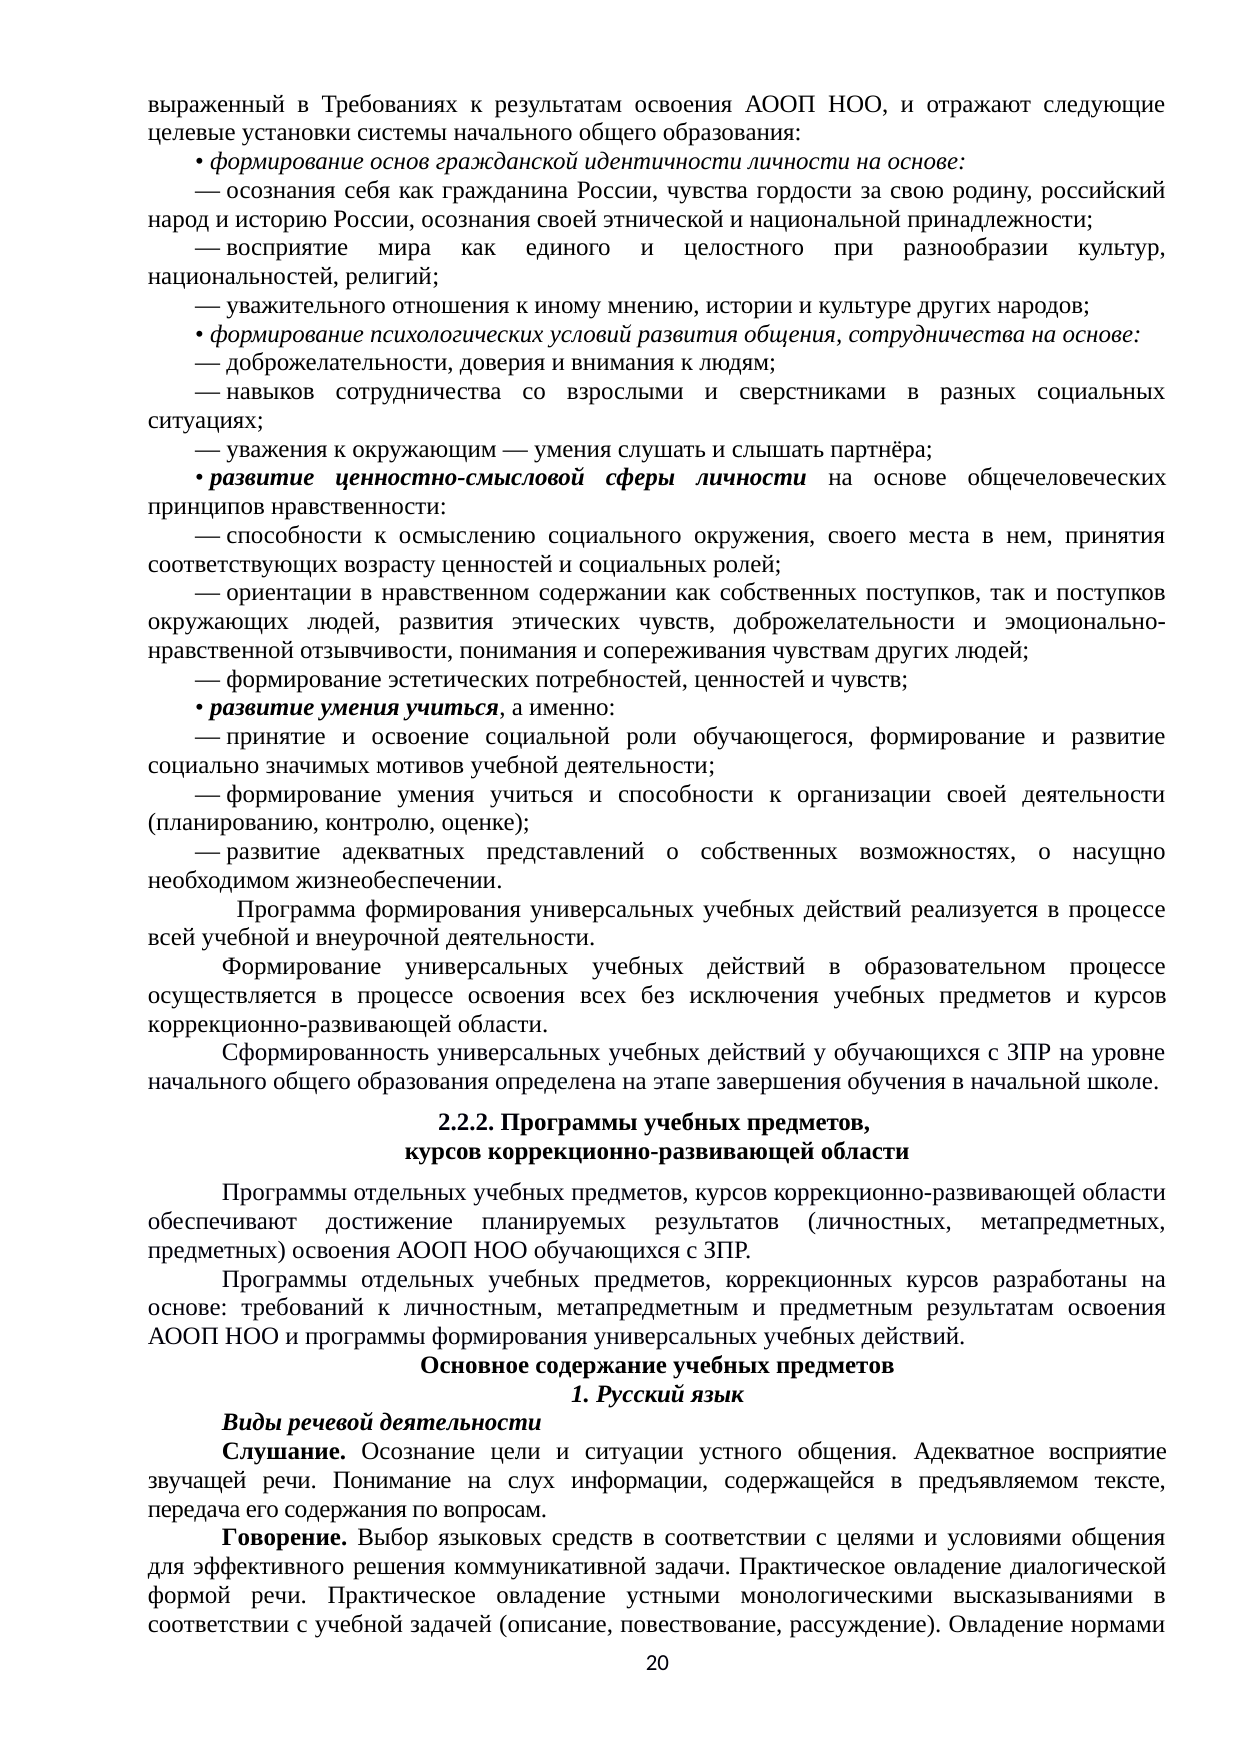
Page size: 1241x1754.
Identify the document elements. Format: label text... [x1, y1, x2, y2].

text — навыков сотрудничества со взрослыми и сверстниками в разных социальных ситуациях; [148, 376, 1167, 434]
text Программы отдельных учебных предметов, коррекционных курсов разработаны на основе: требований к личностным, метапредметным и предметным результатам освоения АООП НОО и программы формирования универсальных учебных действий. [148, 1264, 1167, 1350]
text — формирование эстетических потребностей, ценностей и чувств; [148, 664, 1167, 692]
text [148, 1522, 1167, 1637]
text — способности к осмыслению социального окружения, своего места в нем, принятия соответствующих возрасту ценностей и социальных ролей; [148, 520, 1167, 577]
text • формирование психологических условий развития общения, сотрудничества на основе: [148, 319, 1167, 347]
text — ориентации в нравственном содержании как собственных поступков, так и поступков окружающих людей, развития этических чувств, доброжелательности и эмоционально-нравственной отзывчивости, понимания и сопереживания чувствам других людей; [148, 577, 1167, 664]
text • развитие умения учиться, а именно: [148, 692, 1167, 721]
text 1. Русский язык [148, 1379, 1167, 1407]
text • развитие ценностно-смысловой сферы личности на основе общечеловеческих принципов нравственности: [148, 462, 1167, 520]
text Программа формирования универсальных учебных действий реализуется в процессе всей учебной и внеурочной деятельности. [148, 894, 1167, 951]
text Виды речевой деятельности [148, 1407, 1167, 1436]
text Основное содержание учебных предметов [148, 1350, 1167, 1379]
text — развитие адекватных представлений о собственных возможностях, о насущно необходимом жизнеобеспечении. [148, 836, 1167, 894]
text 2.2.2. Программы учебных предметов, курсов коррекционно-развивающей области [148, 1107, 1167, 1165]
text — осознания себя как гражданина России, чувства гордости за свою родину, российский народ и историю России, осознания своей этнической и национальной принадлежности; [148, 175, 1167, 232]
text — уважения к окружающим — умения слушать и слышать партнёра; [148, 434, 1167, 462]
text • формирование основ гражданской идентичности личности на основе: [148, 146, 1167, 175]
text — доброжелательности, доверия и внимания к людям; [148, 347, 1167, 376]
text — формирование умения учиться и способности к организации своей деятельности (планированию, контролю, оценке); [148, 779, 1167, 836]
text — принятие и освоение социальной роли обучающегося, формирование и развитие социально значимых мотивов учебной деятельности; [148, 721, 1167, 779]
text Слушание. Осознание цели и ситуации устного общения. Адекватное восприятие звучащей речи. Понимание на слух информации, содержащейся в предъявляемом тексте, передача его содержания по вопросам. [148, 1436, 1167, 1522]
text — уважительного отношения к иному мнению, истории и культуре других народов; [148, 290, 1167, 319]
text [148, 89, 1167, 146]
text — восприятие мира как единого и целостного при разнообразии культур, национальностей, религий; [148, 232, 1167, 290]
text Формирование универсальных учебных действий в образовательном процессе осуществляется в процессе освоения всех без исключения учебных предметов и курсов коррекционно-развивающей области. [148, 951, 1167, 1037]
text Сформированность универсальных учебных действий у обучающихся с ЗПР на уровне начального общего образования определена на этапе завершения обучения в начальной школе. [148, 1037, 1167, 1095]
text Программы отдельных учебных предметов, курсов коррекционно-развивающей области обеспечивают достижение планируемых результатов (личностных, метапредметных, предметных) освоения АООП НОО обучающихся с ЗПР. [148, 1177, 1167, 1264]
